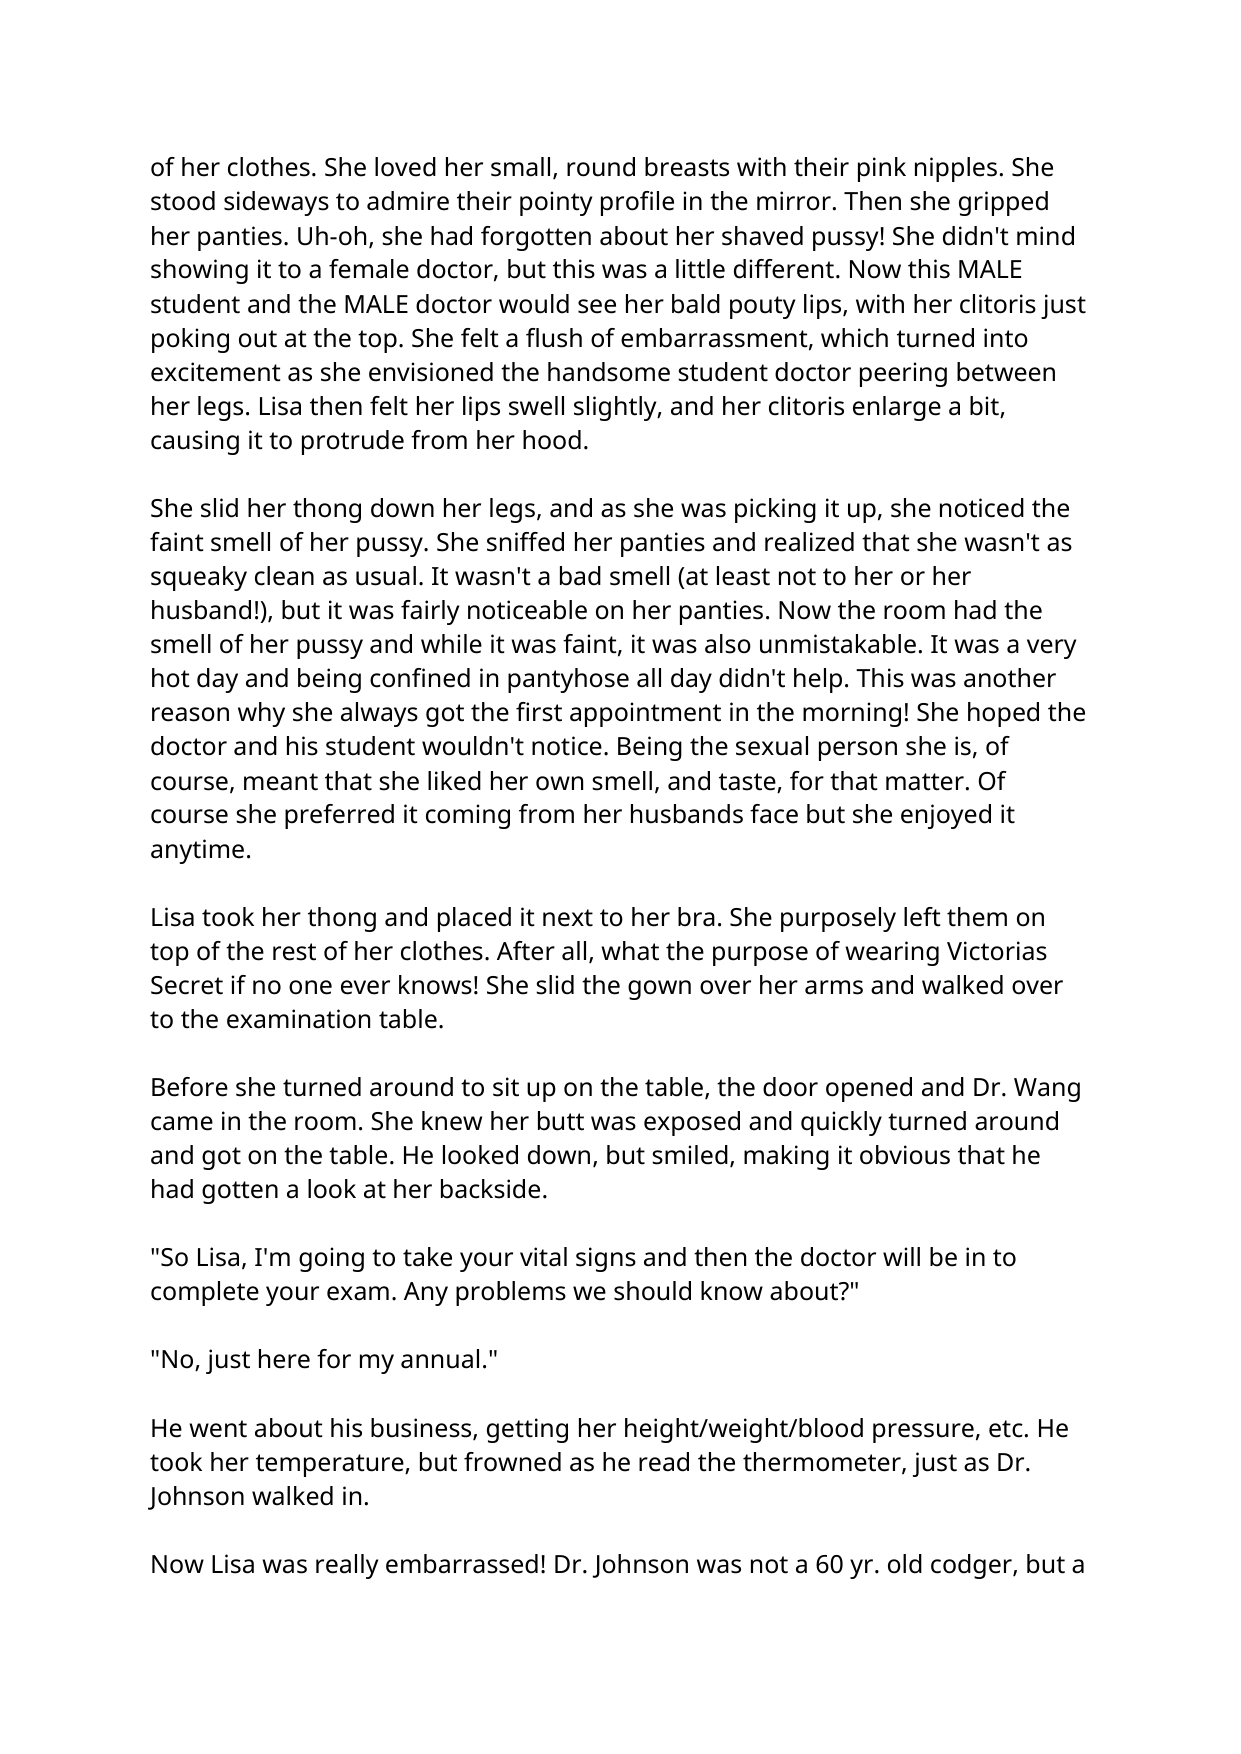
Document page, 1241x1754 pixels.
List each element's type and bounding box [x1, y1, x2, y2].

text [150, 150, 1090, 1581]
